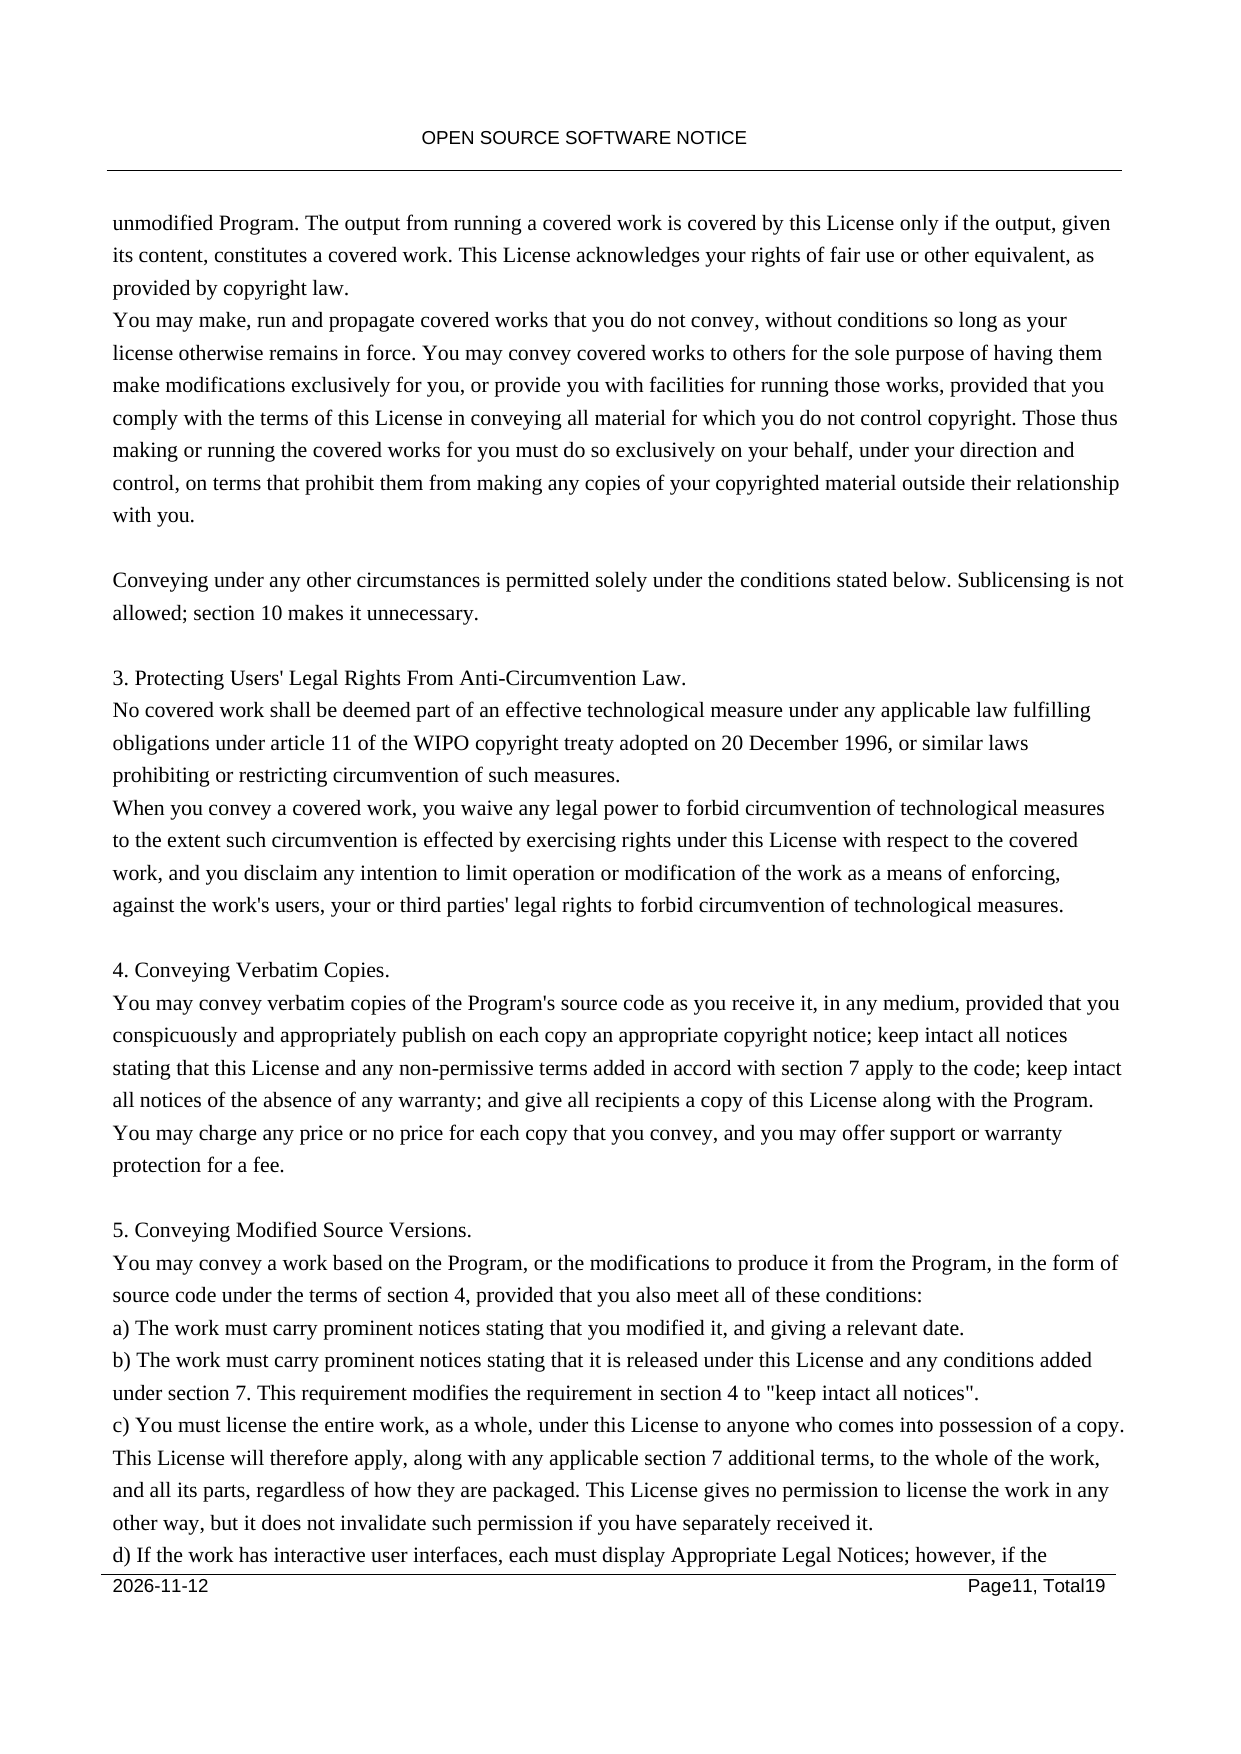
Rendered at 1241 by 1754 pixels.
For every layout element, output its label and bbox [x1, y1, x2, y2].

text [112, 206, 1128, 1571]
